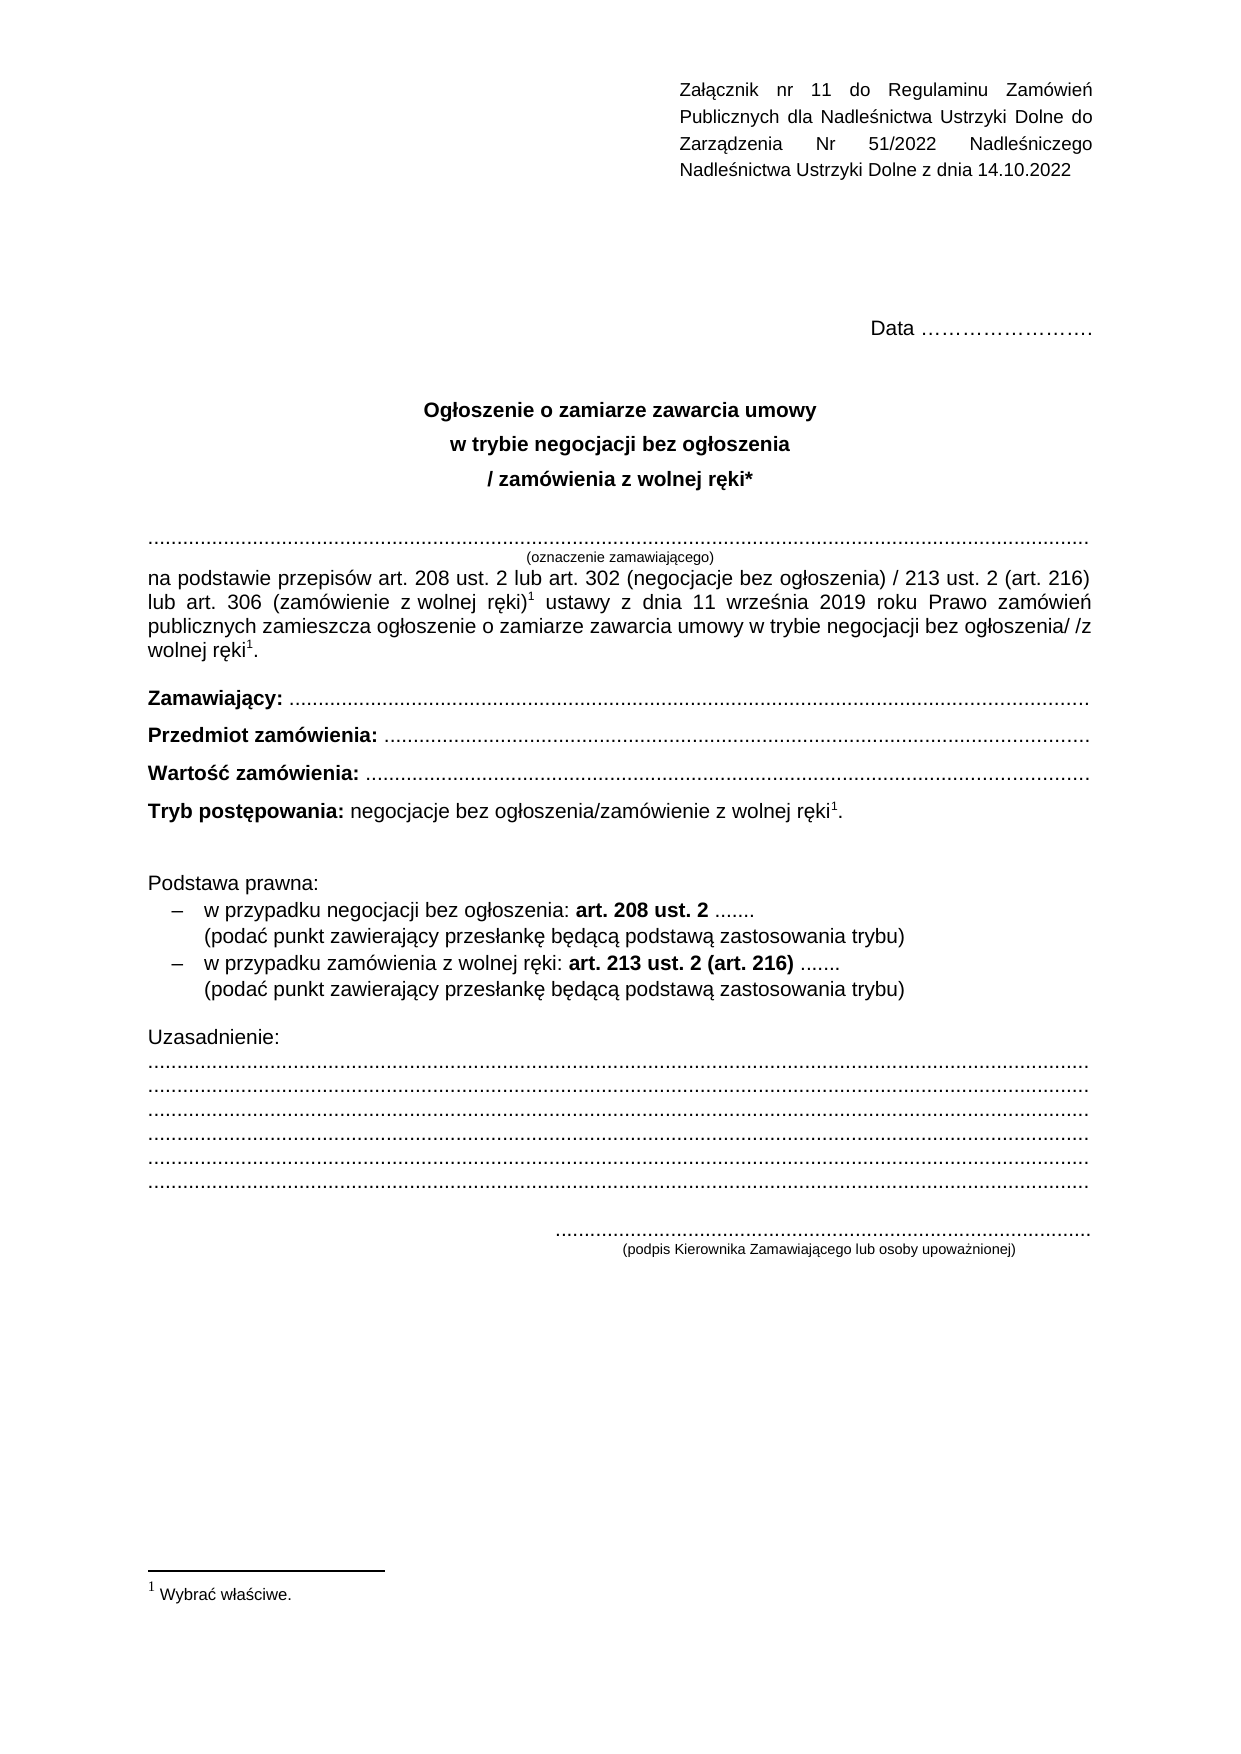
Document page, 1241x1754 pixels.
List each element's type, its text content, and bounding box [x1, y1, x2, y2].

text Uzasadnienie: [148, 1025, 1092, 1049]
text Wartość zamówienia: [148, 761, 1092, 785]
text Data ……………………. [148, 315, 1092, 339]
text Zamawiający: [148, 685, 1092, 709]
text / zamówienia z wolnej ręki* [159, 466, 1081, 490]
text – w przypadku negocjacji bez ogłoszenia: art. 208 ust. 2 ....... (podać punkt zawierający przesłankę będącą podstawą zastosowania trybu) [171, 895, 1093, 948]
text na podstawie przepisów art. 208 ust. 2 lub art. 302 (negocjacje bez ogłoszenia) / 213 ust. 2 (art. 216) lub art. 306 (zamówienie z wolnej ręki) ustawy z dnia 11 września 2019 roku Prawo zamówień publicznych zamieszcza ogłoszenie o zamiarze zawarcia umowy w trybie negocjacji bez ogłoszenia/ /z wolnej ręki1. [148, 566, 1092, 661]
text (podpis Kierownika Zamawiającego lub osoby upoważnionej) [546, 1240, 1092, 1257]
text w trybie negocjacji bez ogłoszenia [159, 432, 1081, 456]
text (oznaczenie zamawiającego) [148, 549, 1092, 566]
text Tryb postępowania: negocjacje bez ogłoszenia/zamówienie z wolnej ręki1. [148, 799, 1092, 823]
text Przedmiot zamówienia: [148, 723, 1092, 747]
text ............................................................................................. [148, 1216, 1092, 1240]
text – w przypadku zamówienia z wolnej ręki: art. 213 ust. 2 (art. 216) ....... (podać punkt zawierający przesłankę będącą podstawą zastosowania trybu) [171, 948, 1093, 1001]
text Ogłoszenie o zamiarze zawarcia umowy [159, 398, 1081, 422]
text Podstawa prawna: [148, 871, 1092, 895]
